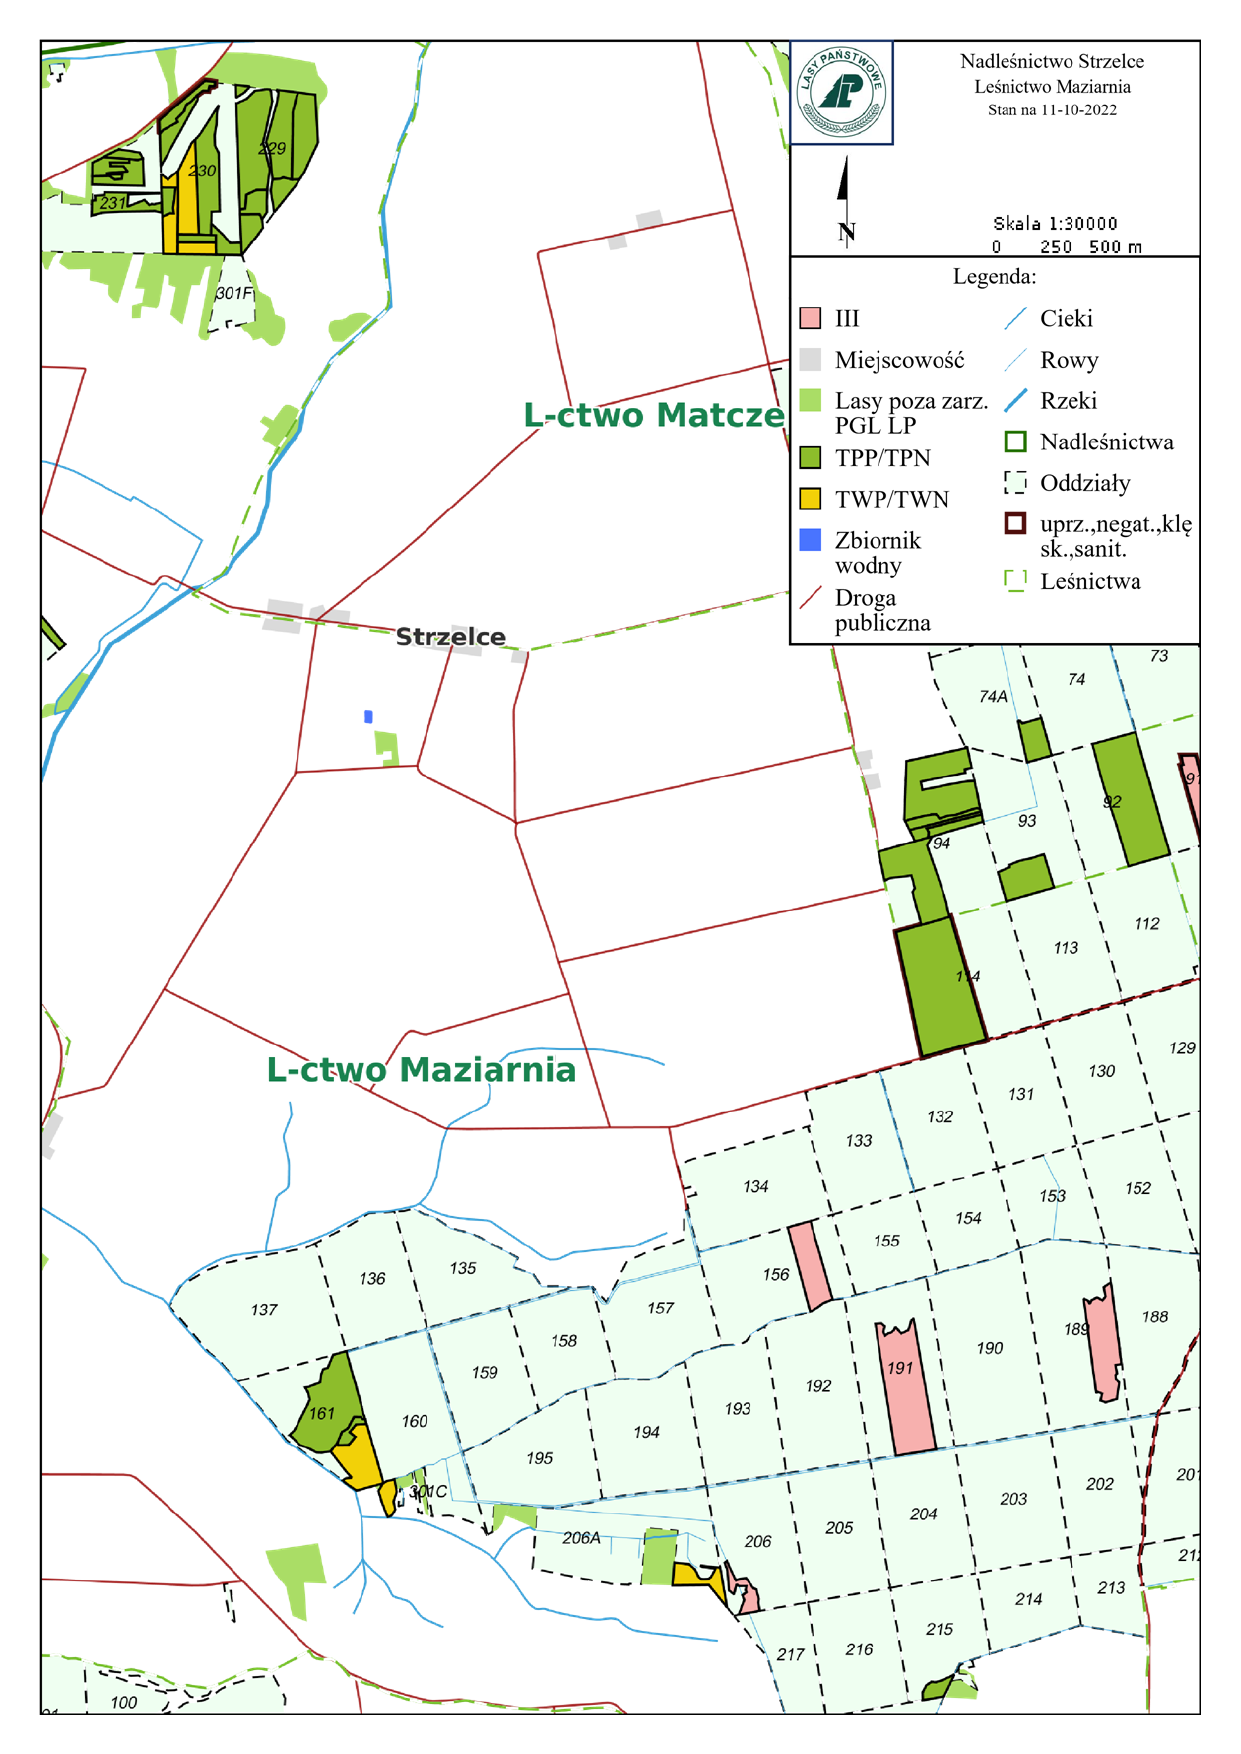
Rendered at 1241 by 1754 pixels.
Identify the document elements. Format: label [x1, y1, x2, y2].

picture [39, 39, 1201, 1715]
